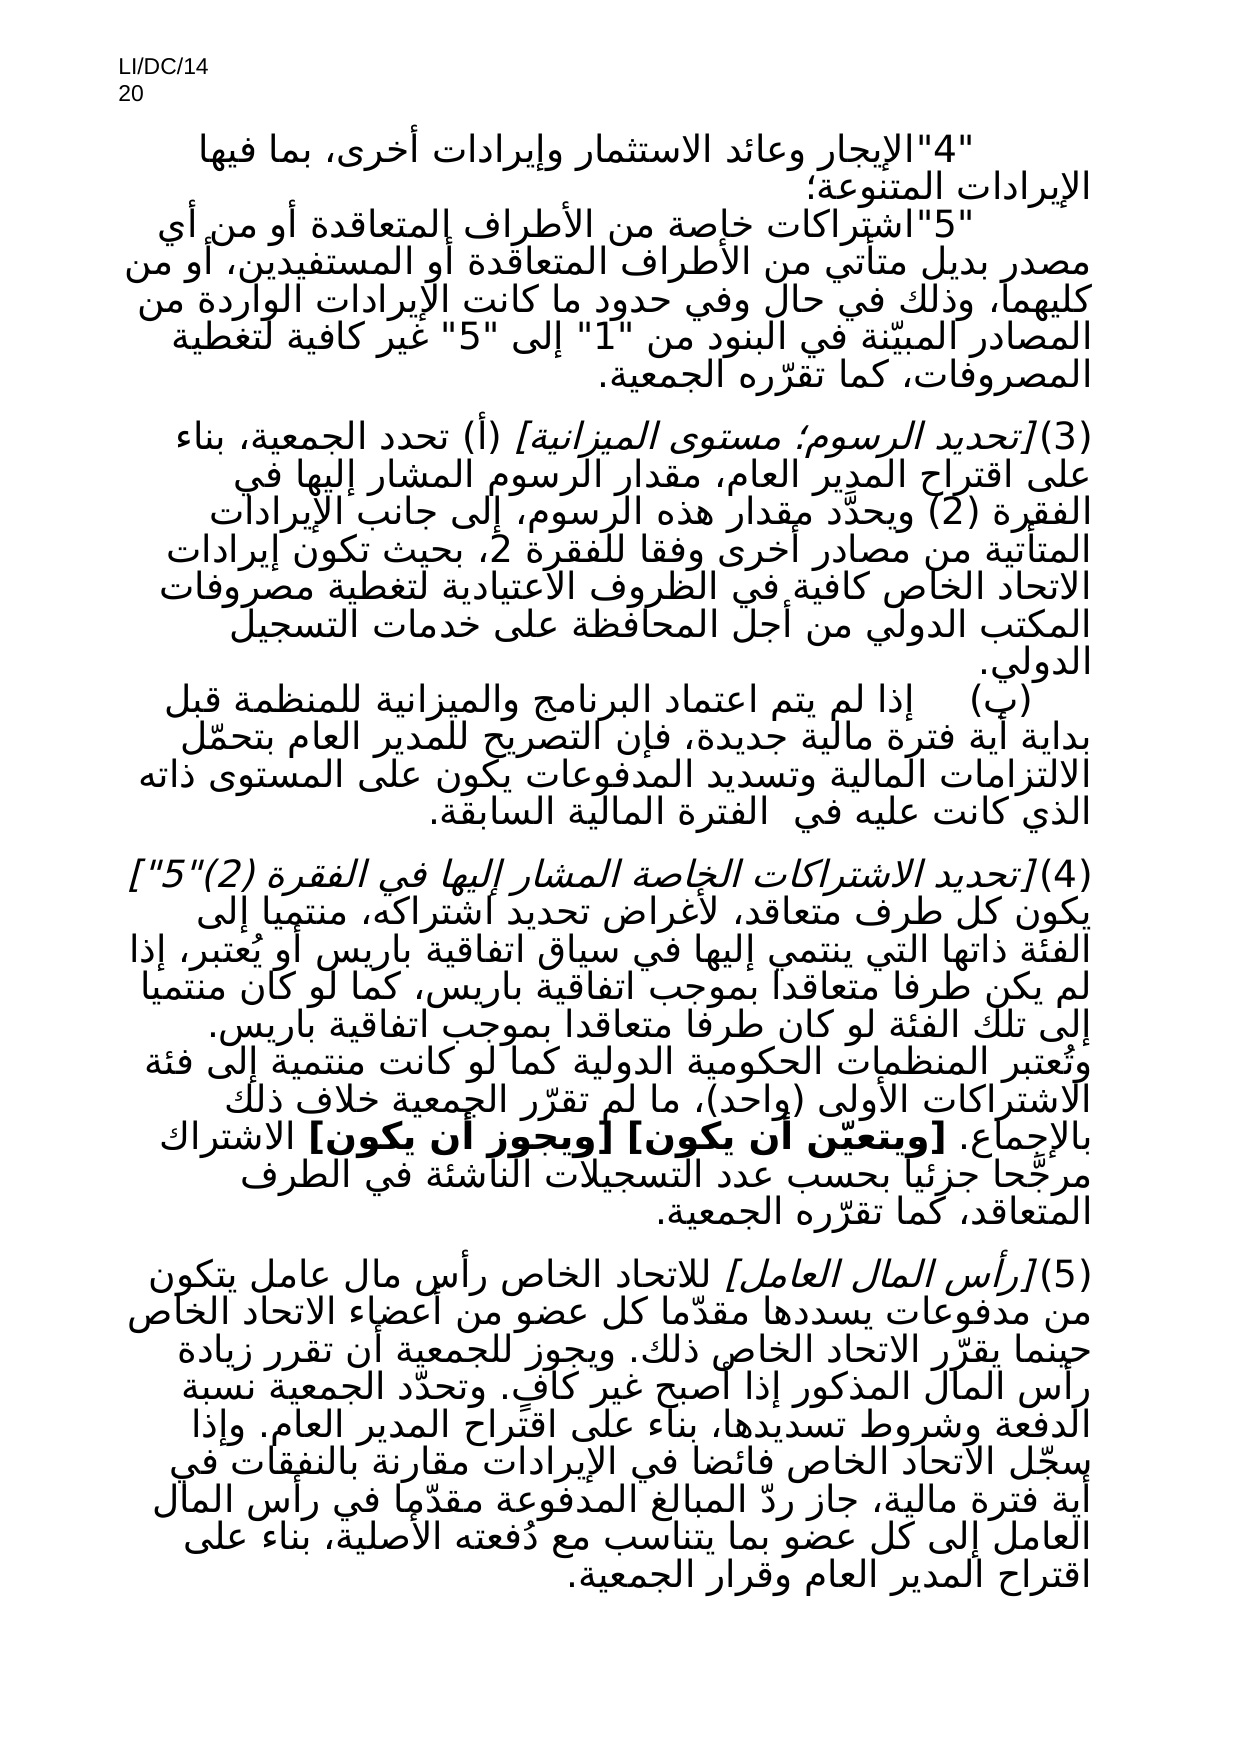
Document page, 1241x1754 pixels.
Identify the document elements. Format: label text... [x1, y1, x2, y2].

text (3) [تحديد الرسوم؛ مستوى الميزانية] (أ) تحدد الجمعية، بناء على اقتراح المدير العام، مقدار الرسوم المشار إليها في الفقرة (2) ويحدَّد مقدار هذه الرسوم، إلى جانب الإيرادات المتأتية من مصادر أخرى وفقا للفقرة 2، بحيث تكون إيرادات الاتحاد الخاص كافية في الظروف الاعتيادية لتغطية مصروفات المكتب الدولي من أجل المحافظة على خدمات التسجيل الدولي. [118, 420, 1092, 682]
text (4) [تحديد الاشتراكات الخاصة المشار إليها في الفقرة (2)"5"] يكون كل طرف متعاقد، لأغراض تحديد اشتراكه، منتميا إلى الفئة ذاتها التي ينتمي إليها في سياق اتفاقية باريس أو يُعتبر، إذا لم يكن طرفا متعاقدا بموجب اتفاقية باريس، كما لو كان منتميا إلى تلك الفئة لو كان طرفا متعاقدا بموجب اتفاقية باريس. وتُعتبر المنظمات الحكومية الدولية كما لو كانت منتمية إلى فئة الاشتراكات الأولى (واحد)، ما لم تقرّر الجمعية خلاف ذلك بالإجماع. [ويتعيّن أن يكون] [ويجوز أن يكون] الاشتراك مرجَّحا جزئيا بحسب عدد التسجيلات الناشئة في الطرف المتعاقد، كما تقرّره الجمعية. [118, 857, 1092, 1232]
text "4" الإيجار وعائد الاستثمار وإيرادات أخرى، بما فيها الإيرادات المتنوعة؛ [118, 132, 1092, 207]
text "5" اشتراكات خاصة من الأطراف المتعاقدة أو من أي مصدر بديل متأتي من الأطراف المتعاقدة أو المستفيدين، أو من كليهما، وذلك في حال وفي حدود ما كانت الإيرادات الواردة من المصادر المبيّنة في البنود من "1" إلى "5" غير كافية لتغطية المصروفات، كما تقرّره الجمعية. [118, 207, 1092, 395]
text (ب) إذا لم يتم اعتماد البرنامج والميزانية للمنظمة قبل بداية أية فترة مالية جديدة، فإن التصريح للمدير العام بتحمّل الالتزامات المالية وتسديد المدفوعات يكون على المستوى ذاته الذي كانت عليه في الفترة المالية السابقة. [118, 682, 1092, 832]
text (5) [رأس المال العامل] للاتحاد الخاص رأس مال عامل يتكون من مدفوعات يسددها مقدّما كل عضو من أعضاء الاتحاد الخاص حينما يقرّر الاتحاد الخاص ذلك. ويجوز للجمعية أن تقرر زيادة رأس المال المذكور إذا أصبح غير كافٍ. وتحدّد الجمعية نسبة الدفعة وشروط تسديدها، بناء على اقتراح المدير العام. وإذا سجّل الاتحاد الخاص فائضا في الإيرادات مقارنة بالنفقات في أية فترة مالية، جاز ردّ المبالغ المدفوعة مقدّما في رأس المال العامل إلى كل عضو بما يتناسب مع دُفعته الأصلية، بناء على اقتراح المدير العام وقرار الجمعية. [118, 1257, 1092, 1595]
